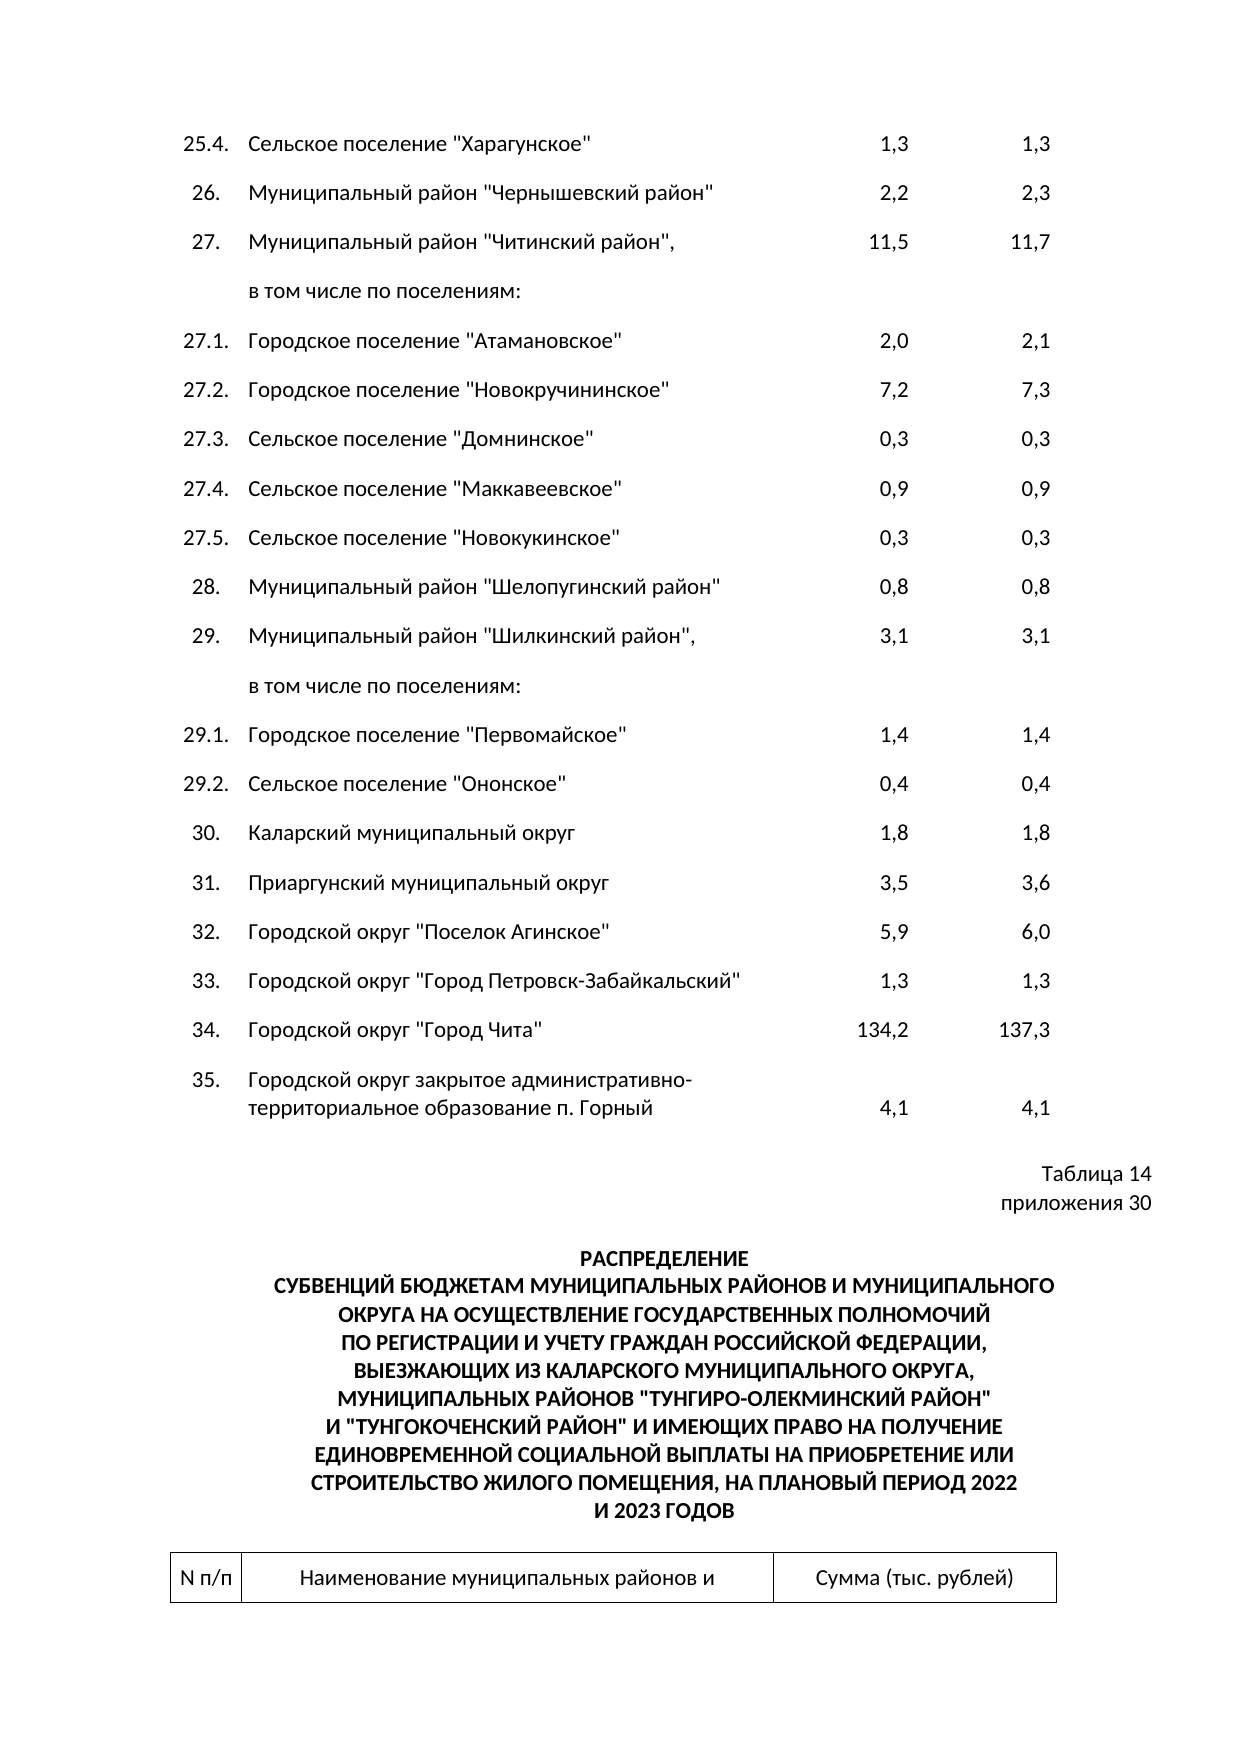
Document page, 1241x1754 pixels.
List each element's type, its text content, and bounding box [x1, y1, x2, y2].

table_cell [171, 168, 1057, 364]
title ЕДИНОВРЕМЕННОЙ СОЦИАЛЬНОЙ ВЫПЛАТЫ НА ПРИОБРЕТЕНИЕ ИЛИ [177, 1440, 1152, 1468]
title И 2023 ГОДОВ [177, 1496, 1152, 1524]
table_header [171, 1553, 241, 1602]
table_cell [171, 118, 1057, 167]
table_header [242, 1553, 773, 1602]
title ПО РЕГИСТРАЦИИ И УЧЕТУ ГРАЖДАН РОССИЙСКОЙ ФЕДЕРАЦИИ, [177, 1328, 1152, 1356]
title ОКРУГА НА ОСУЩЕСТВЛЕНИЕ ГОСУДАРСТВЕННЫХ ПОЛНОМОЧИЙ [177, 1300, 1152, 1328]
title РАСПРЕДЕЛЕНИЕ [177, 1244, 1152, 1272]
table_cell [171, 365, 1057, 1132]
text приложения 30 [177, 1188, 1152, 1216]
title ВЫЕЗЖАЮЩИХ ИЗ КАЛАРСКОГО МУНИЦИПАЛЬНОГО ОКРУГА, [177, 1356, 1152, 1384]
title МУНИЦИПАЛЬНЫХ РАЙОНОВ "ТУНГИРО-ОЛЕКМИНСКИЙ РАЙОН" [177, 1384, 1152, 1412]
text Таблица 14 [177, 1159, 1152, 1188]
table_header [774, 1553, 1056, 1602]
title СУБВЕНЦИЙ БЮДЖЕТАМ МУНИЦИПАЛЬНЫХ РАЙОНОВ И МУНИЦИПАЛЬНОГО [177, 1272, 1152, 1300]
title И "ТУНГОКОЧЕНСКИЙ РАЙОН" И ИМЕЮЩИХ ПРАВО НА ПОЛУЧЕНИЕ [177, 1412, 1152, 1440]
title СТРОИТЕЛЬСТВО ЖИЛОГО ПОМЕЩЕНИЯ, НА ПЛАНОВЫЙ ПЕРИОД 2022 [177, 1468, 1152, 1496]
